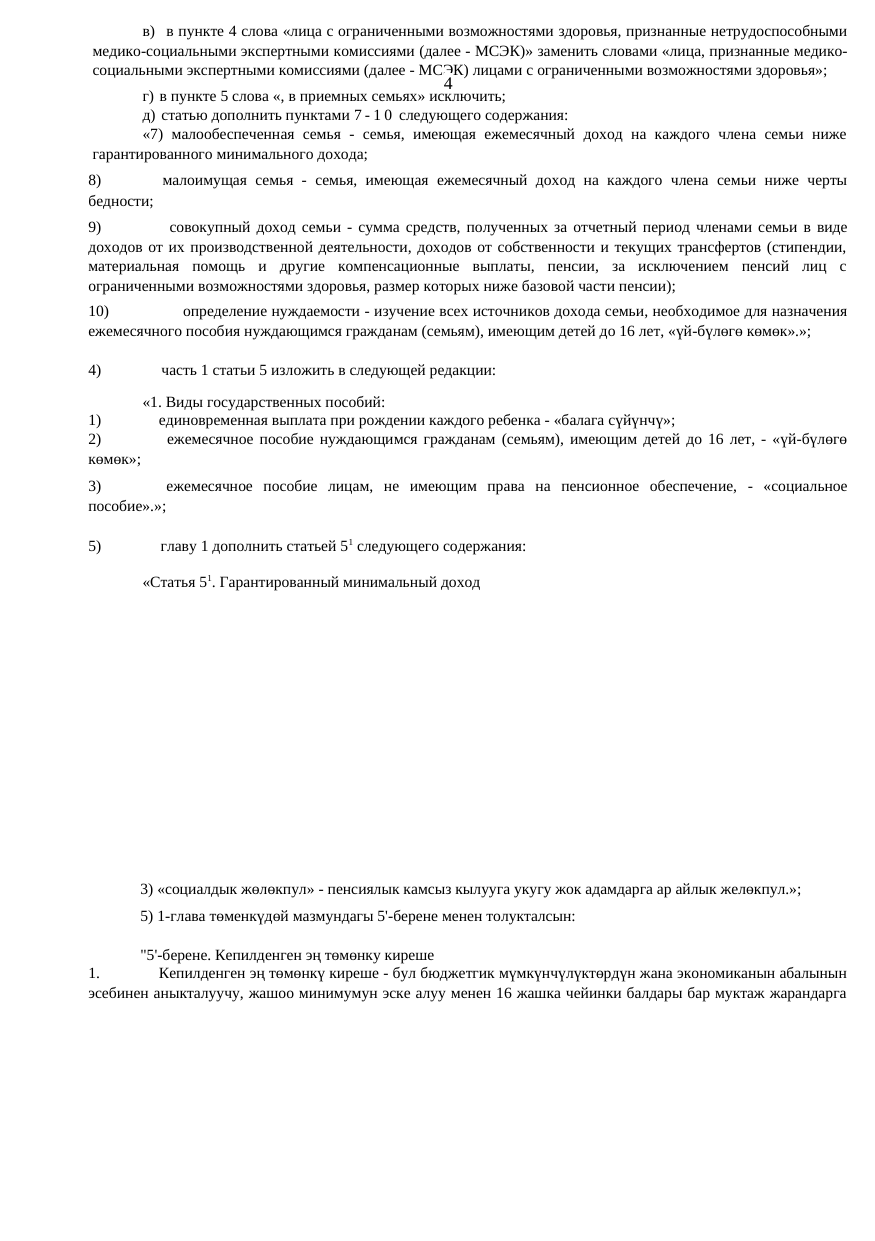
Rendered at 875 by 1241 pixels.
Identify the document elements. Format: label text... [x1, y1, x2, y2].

list главу 1 дополнить статьей 51 следующего содержания: [88, 538, 850, 554]
list единовременная выплата при рождении каждого ребенка - «балага сүйүнчү»; [88, 413, 850, 429]
list ежемесячное пособие лицам, не имеющим права на пенсионное обеспечение, - «социальное пособие».»; [88, 475, 848, 516]
list ежемесячное пособие нуждающимся гражданам (семьям), имеющим детей до 16 лет, - «үй-бүлөгө көмөк»; [88, 429, 848, 469]
text д) статью дополнить пунктами 7-10 следующего содержания: [92, 108, 850, 123]
list часть 1 статьи 5 изложить в следующей редакции: [88, 363, 850, 379]
text 3) «социалдык жөлөкпул» - пенсиялык камсыз кылууга укугу жок адамдарга ар айлык желөкпул.»; [92, 878, 848, 899]
text 5) 1-глава төменкүдөй мазмундагы 5'-берене менен толукталсын: [92, 909, 850, 924]
text «7) малообеспеченная семья - семья, имеющая ежемесячный доход на каждого члена семьи ниже гарантированного минимального дохода; [92, 123, 848, 163]
list совокупный доход семьи - сумма средств, полученных за отчетный период членами семьи в виде доходов от их производственной деятельности, доходов от собственности и текущих трансфертов (стипендии, материальная помощь и другие компенсационные выплаты, пенсии, за исключением пенсий лиц с ограниченными возможностями здоровья, размер которых ниже базовой части пенсии); [88, 217, 848, 295]
text в) в пункте 4 слова «лица с ограниченными возможностями здоровья, признанные нетрудоспособными медико-социальными экспертными комиссиями (далее - МСЭК)» заменить словами «лица, признанные медико-социальными экспертными комиссиями (далее - МСЭК) лицами с ограниченными возможностями здоровья»; [92, 21, 848, 79]
text г) в пункте 5 слова «, в приемных семьях» исключить; [92, 89, 850, 104]
list малоимущая семья - семья, имеющая ежемесячный доход на каждого члена семьи ниже черты бедности; [88, 169, 848, 210]
text «Статья 51. Гарантированный минимальный доход [92, 575, 850, 591]
text "5'-берене. Кепилденген эң төмөнку киреше [92, 947, 850, 963]
list определение нуждаемости - изучение всех источников дохода семьи, необходимое для назначения ежемесячного пособия нуждающимся гражданам (семьям), имеющим детей до 16 лет, «үй-бүлөгө көмөк».»; [88, 301, 848, 341]
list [88, 963, 848, 1002]
text «1. Виды государственных пособий: [92, 394, 850, 410]
